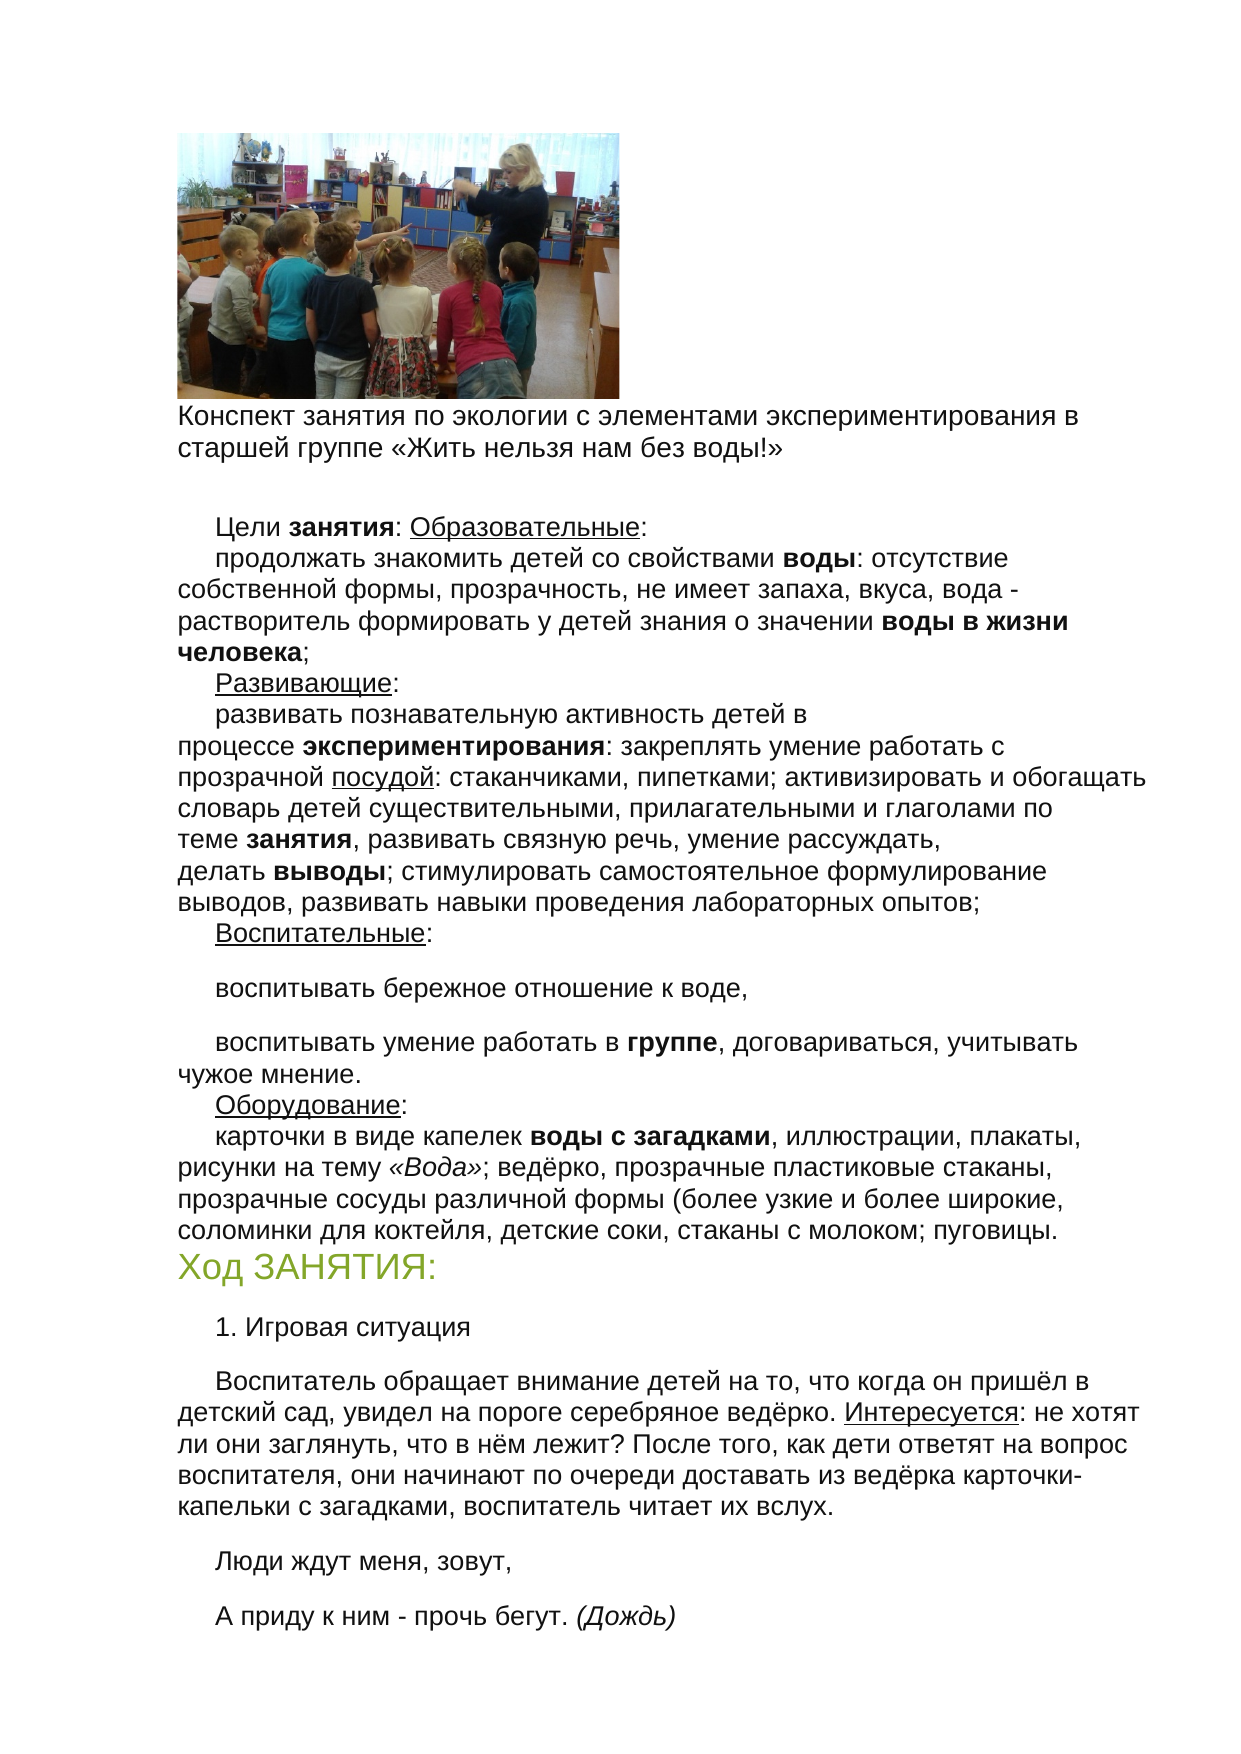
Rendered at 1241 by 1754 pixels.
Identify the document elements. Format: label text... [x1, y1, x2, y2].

text Люди ждут меня, зовут, [177, 1545, 1152, 1576]
text продолжать знакомить детей со свойствами воды: отсутствие собственной формы, прозрачность, не имеет запаха, вкуса, вода - растворитель формировать у детей знания о значении воды в жизни человека; [177, 542, 1152, 667]
text Цели занятия: Образовательные: [177, 511, 1152, 542]
text воспитывать умение работать в группе, договариваться, учитывать чужое мнение. [177, 1026, 1152, 1089]
text карточки в виде капелек воды с загадками, иллюстрации, плакаты, рисунки на тему «Вода»; ведёрко, прозрачные пластиковые стаканы, прозрачные сосуды различной формы (более узкие и более широкие, соломинки для коктейля, детские соки, стаканы с молоком; пуговицы. [177, 1120, 1152, 1245]
text Воспитатель обращает внимание детей на то, что когда он пришёл в детский сад, увидел на пороге серебряное ведёрко. Интересуется: не хотят ли они заглянуть, что в нём лежит? После того, как дети ответят на вопрос воспитателя, они начинают по очереди доставать из ведёрка карточки-капельки с загадками, воспитатель читает их вслух. [177, 1365, 1152, 1521]
text А приду к ним - прочь бегут. (Дождь) [177, 1599, 1152, 1631]
text Ход ЗАНЯТИЯ: [177, 1245, 1152, 1287]
text Развивающие: [177, 667, 1152, 698]
text воспитывать бережное отношение к воде, [177, 972, 1152, 1003]
text Оборудование: [177, 1089, 1152, 1120]
text развивать познавательную активность детей в процессе экспериментирования: закреплять умение работать с прозрачной посудой: стаканчиками, пипетками; активизировать и обогащать словарь детей существительными, прилагательными и глаголами по теме занятия, развивать связную речь, умение рассуждать, делать выводы; стимулировать самостоятельное формулирование выводов, развивать навыки проведения лабораторных опытов; [177, 698, 1152, 917]
text 1. Игровая ситуация [177, 1311, 1152, 1342]
text Воспитательные: [177, 917, 1152, 948]
picture [177, 133, 620, 399]
